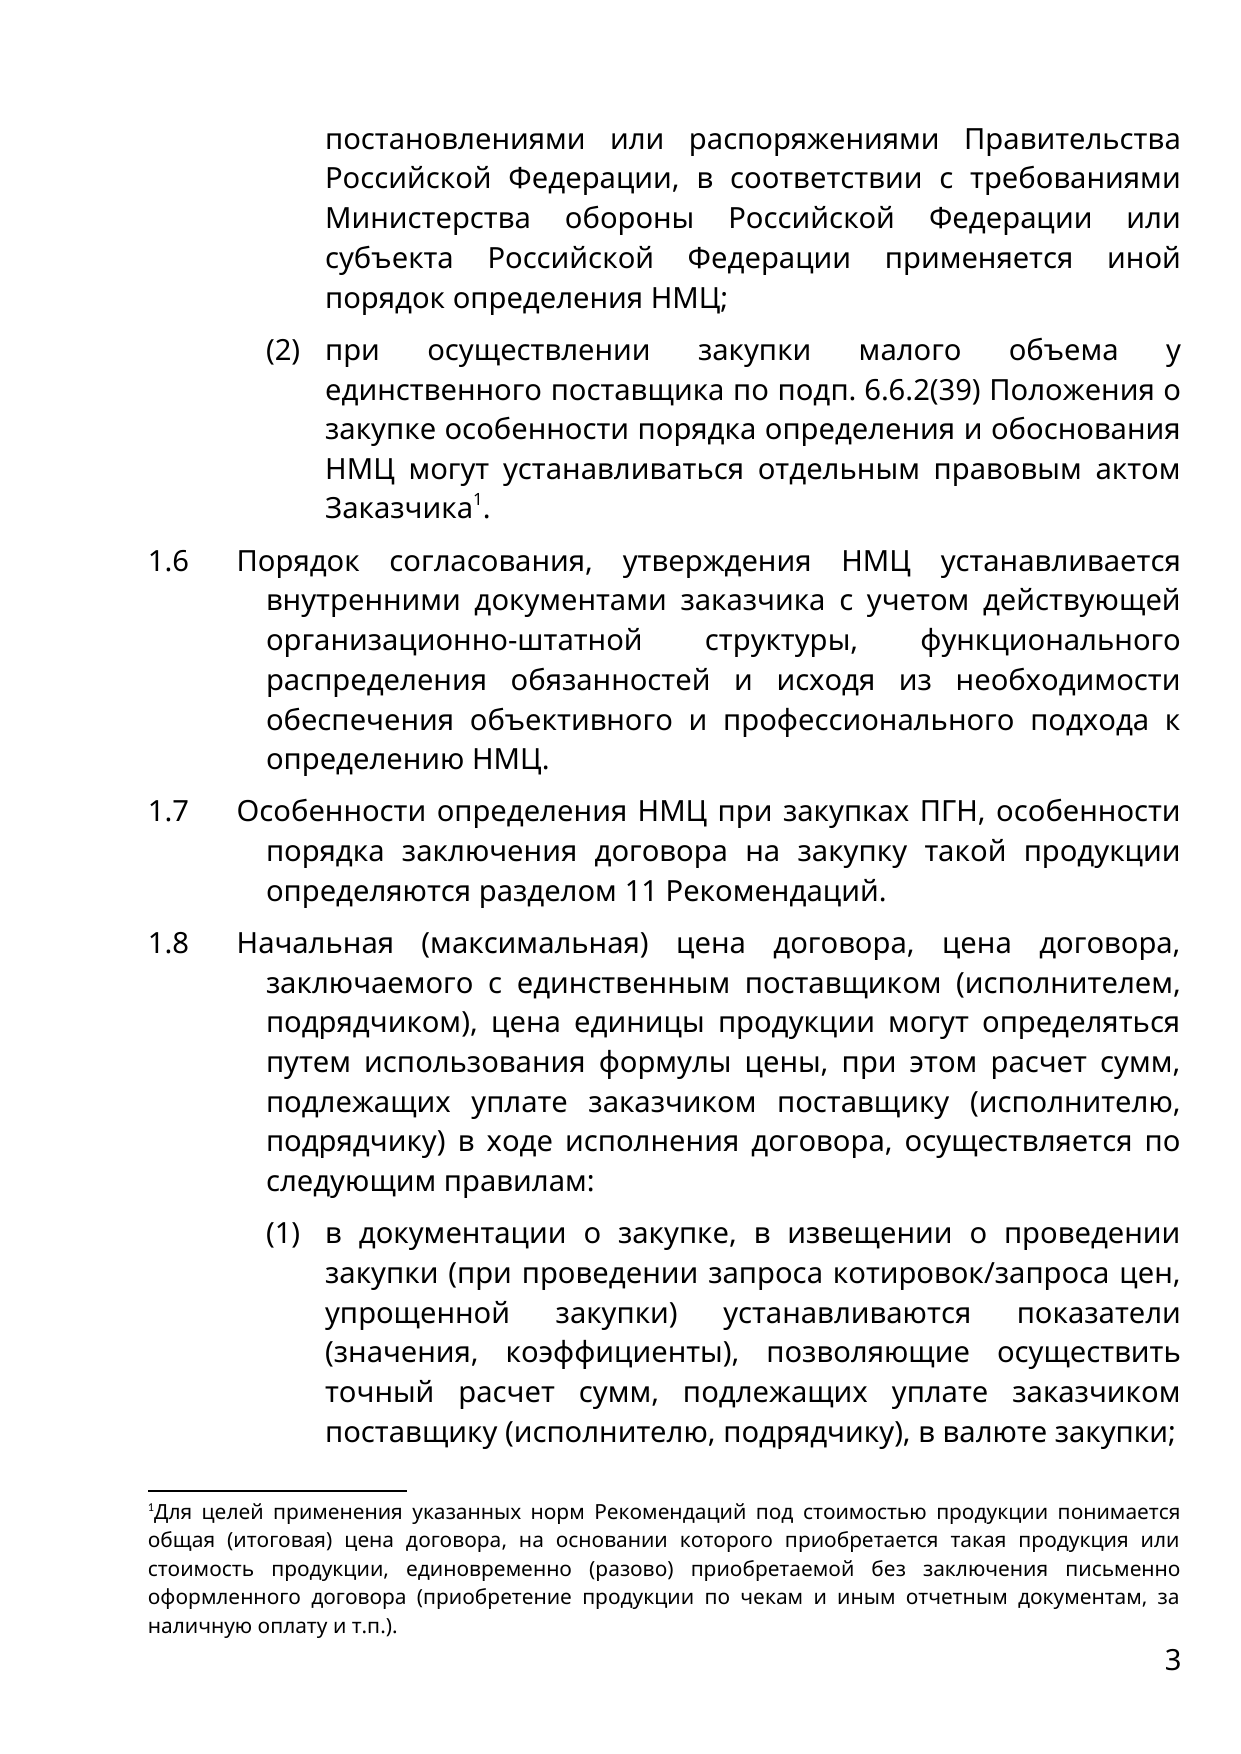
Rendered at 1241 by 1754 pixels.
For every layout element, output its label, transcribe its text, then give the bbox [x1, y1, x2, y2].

list при осуществлении закупки малого объема у единственного поставщика по подп. 6.6.2(39) Положения о закупке особенности порядка определения и обоснования НМЦ могут устанавливаться отдельным правовым актом Заказчика. [266, 329, 1181, 527]
text Порядок согласования, утверждения НМЦ устанавливается внутренними документами заказчика с учетом действующей организационно-штатной структуры, функционального распределения обязанностей и исходя из необходимости обеспечения объективного и профессионального подхода к определению НМЦ. [148, 540, 1181, 778]
list в документации о закупке, в извещении о проведении закупки (при проведении запроса котировок/запроса цен, упрощенной закупки) устанавливаются показатели (значения, коэффициенты), позволяющие осуществить точный расчет сумм, подлежащих уплате заказчиком поставщику (исполнителю, подрядчику), в валюте закупки; [266, 1212, 1181, 1451]
text Особенности определения НМЦ при закупках ПГН, особенности порядка заключения договора на закупку такой продукции определяются разделом 11 Рекомендаций. [148, 791, 1181, 910]
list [266, 118, 1181, 317]
text Начальная (максимальная) цена договора, цена договора, заключаемого с единственным поставщиком (исполнителем, подрядчиком), цена единицы продукции могут определяться путем использования формулы цены, при этом расчет сумм, подлежащих уплате заказчиком поставщику (исполнителю, подрядчику) в ходе исполнения договора, осуществляется по следующим правилам: [148, 922, 1181, 1200]
